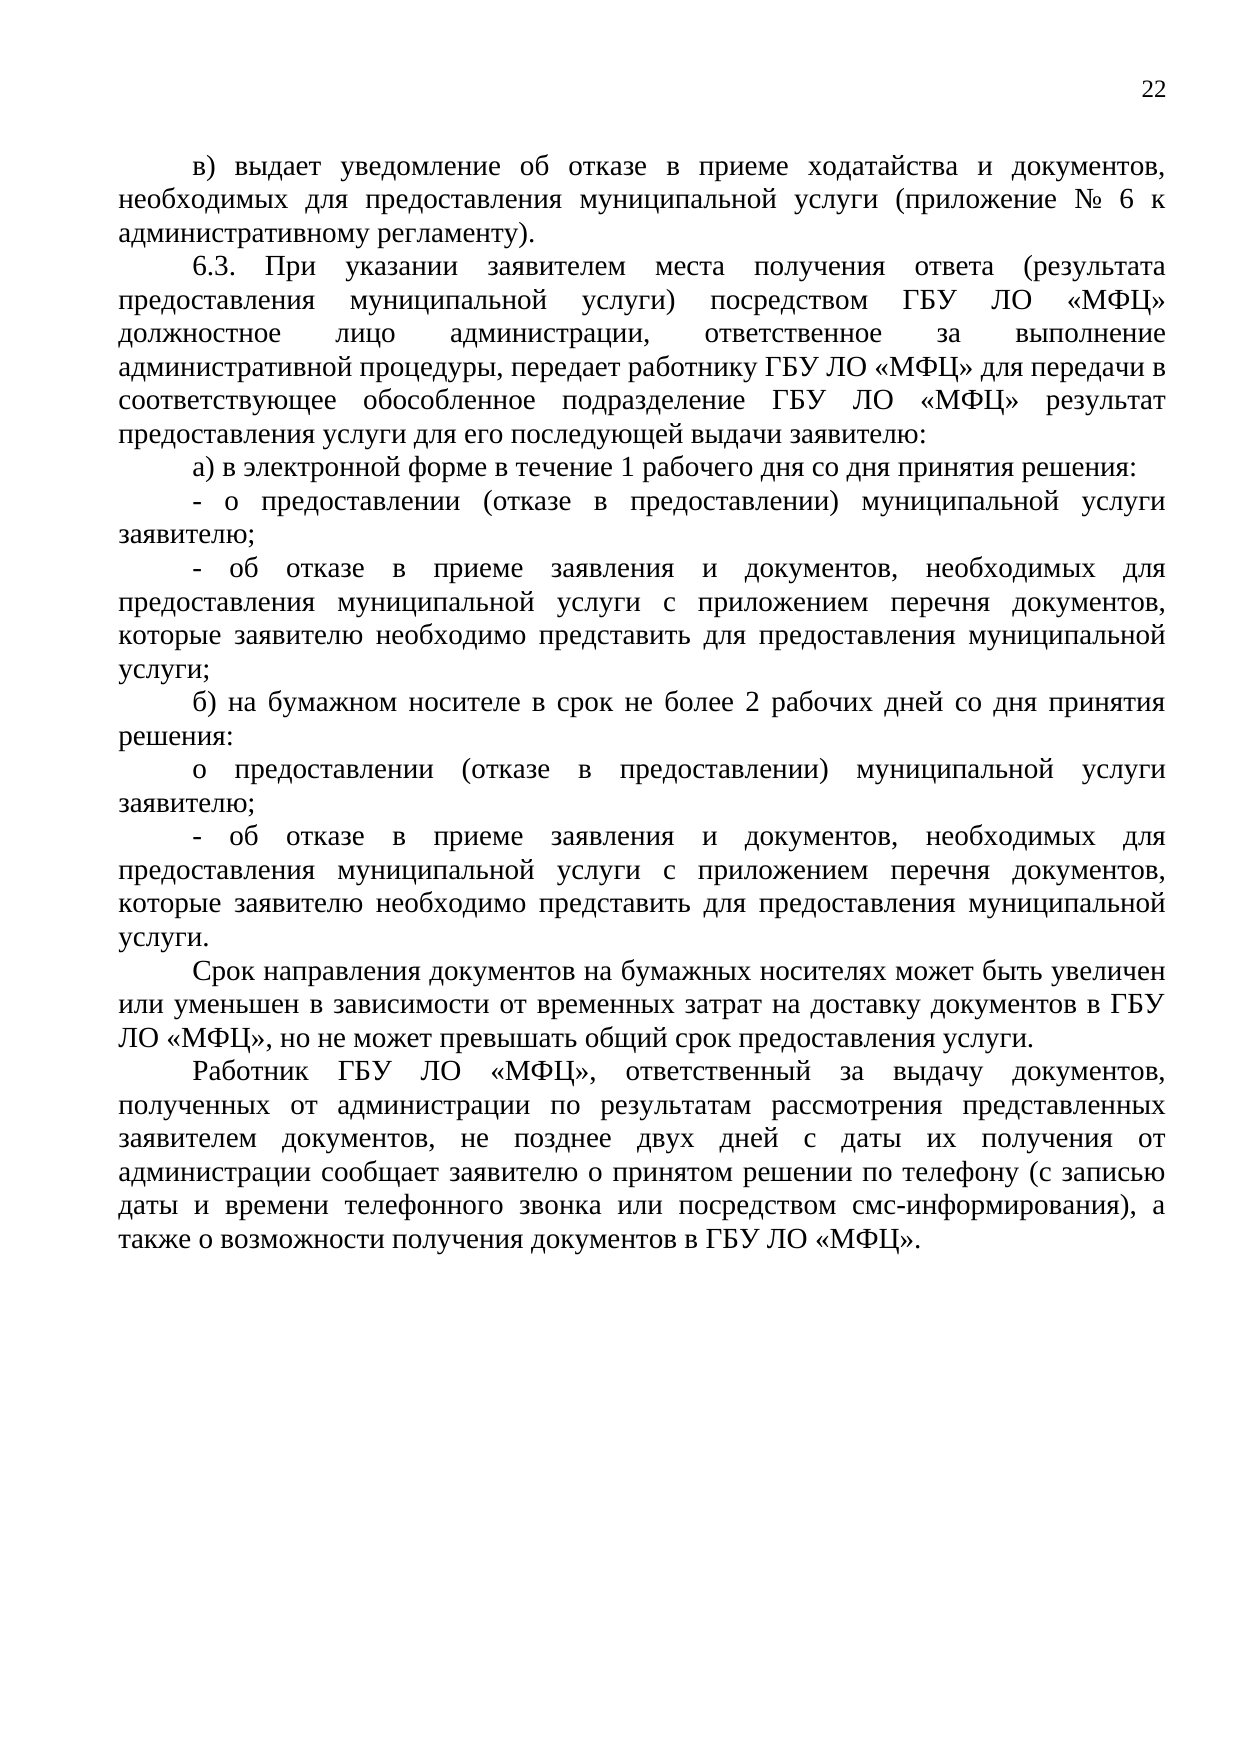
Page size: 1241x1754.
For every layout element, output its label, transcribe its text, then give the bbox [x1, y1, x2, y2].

text Срок направления документов на бумажных носителях может быть увеличен или уменьшен в зависимости от временных затрат на доставку документов в ГБУ ЛО «МФЦ», но не может превышать общий срок предоставления услуги. [118, 953, 1167, 1053]
text 6.3. При указании заявителем места получения ответа (результата предоставления муниципальной услуги) посредством ГБУ ЛО «МФЦ» должностное лицо администрации, ответственное за выполнение административной процедуры, передает работнику ГБУ ЛО «МФЦ» для передачи в соответствующее обособленное подразделение ГБУ ЛО «МФЦ» результат предоставления услуги для его последующей выдачи заявителю: [118, 248, 1167, 449]
text - об отказе в приеме заявления и документов, необходимых для предоставления муниципальной услуги с приложением перечня документов, которые заявителю необходимо представить для предоставления муниципальной услуги. [118, 818, 1167, 953]
text Работник ГБУ ЛО «МФЦ», ответственный за выдачу документов, полученных от администрации по результатам рассмотрения представленных заявителем документов, не позднее двух дней с даты их получения от администрации сообщает заявителю о принятом решении по телефону (с записью даты и времени телефонного звонка или посредством смс-информирования), а также о возможности получения документов в ГБУ ЛО «МФЦ». [118, 1053, 1167, 1254]
text а) в электронной форме в течение 1 рабочего дня со дня принятия решения: [118, 449, 1167, 483]
text в) выдает уведомление об отказе в приеме ходатайства и документов, необходимых для предоставления муниципальной услуги (приложение № 6 к административному регламенту). [118, 148, 1167, 248]
text о предоставлении (отказе в предоставлении) муниципальной услуги заявителю; [118, 751, 1167, 818]
text б) на бумажном носителе в срок не более 2 рабочих дней со дня принятия решения: [118, 684, 1167, 751]
text - об отказе в приеме заявления и документов, необходимых для предоставления муниципальной услуги с приложением перечня документов, которые заявителю необходимо представить для предоставления муниципальной услуги; [118, 550, 1167, 684]
text - о предоставлении (отказе в предоставлении) муниципальной услуги заявителю; [118, 483, 1167, 550]
